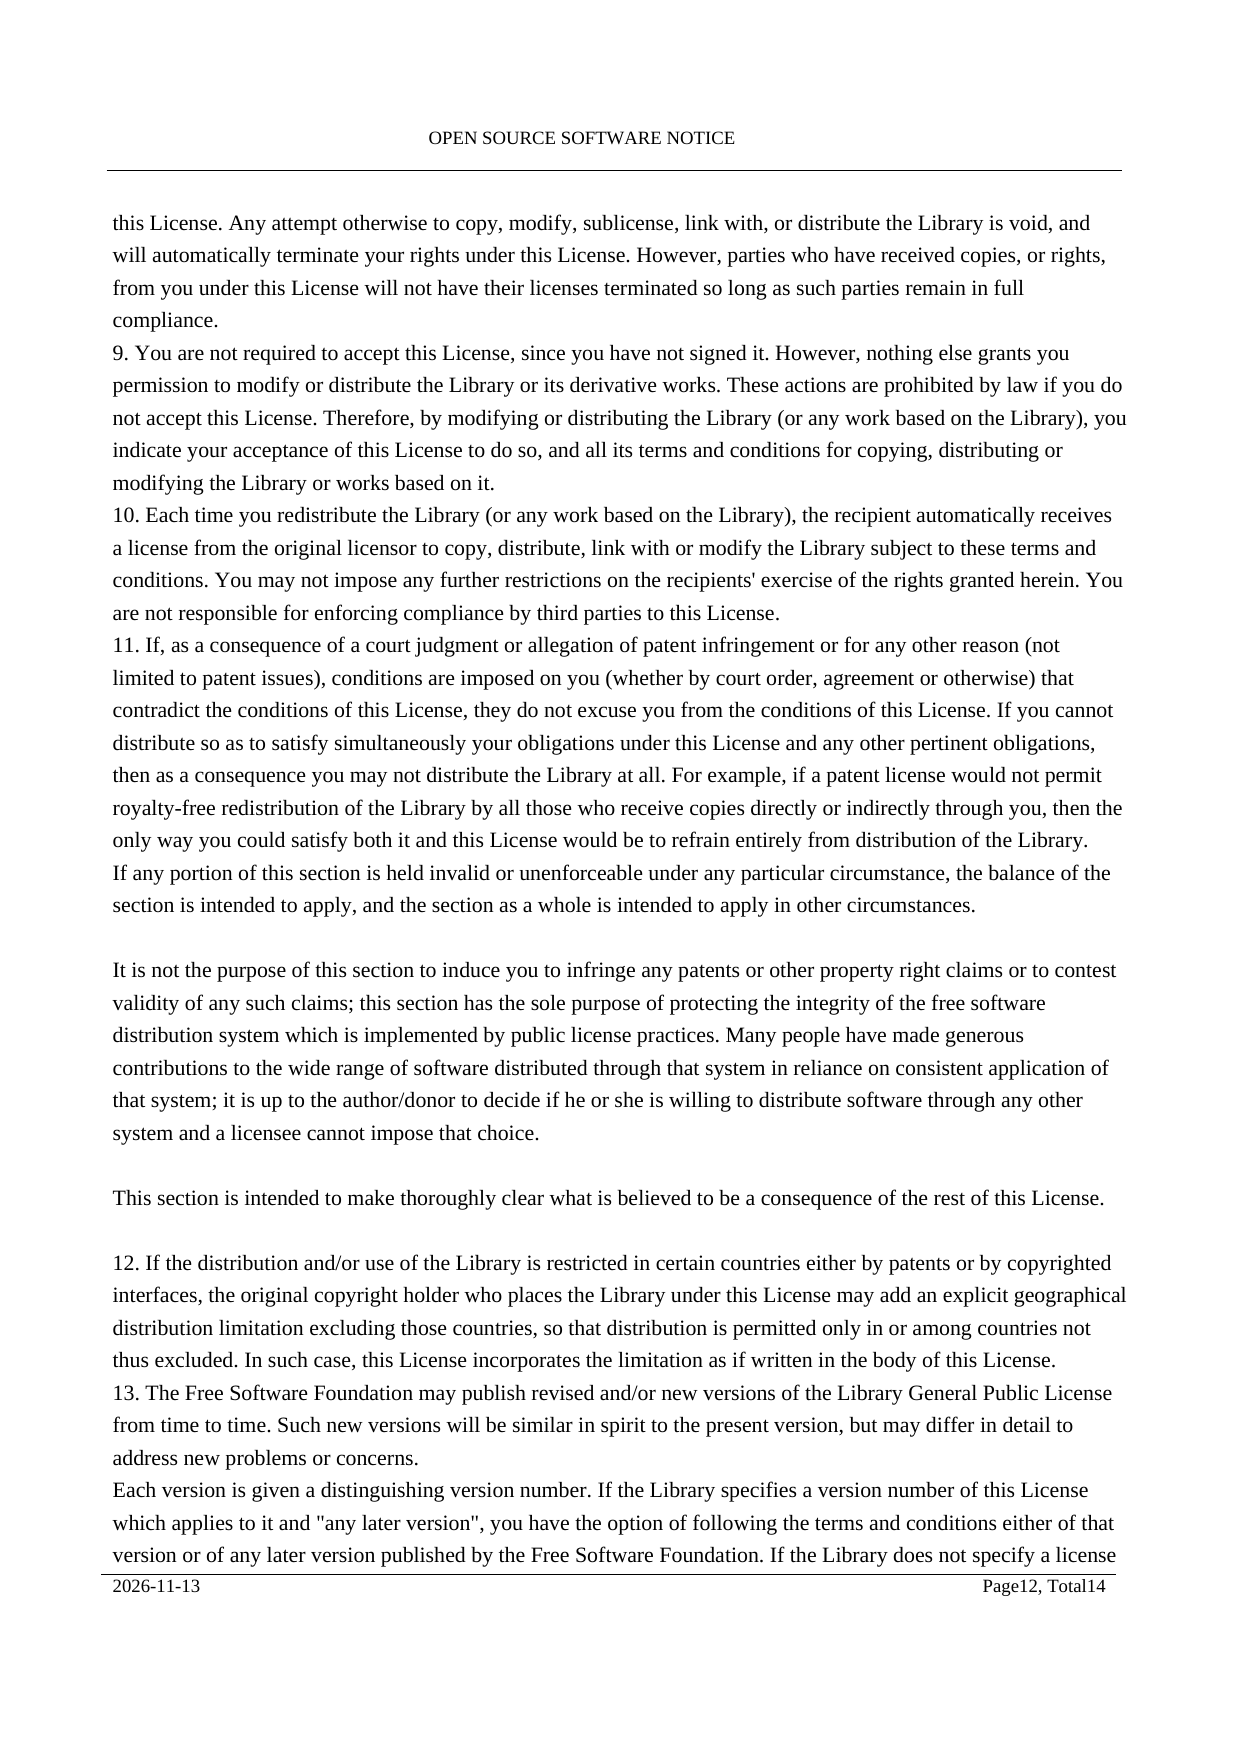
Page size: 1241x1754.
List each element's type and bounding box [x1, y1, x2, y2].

text [112, 206, 1128, 1571]
